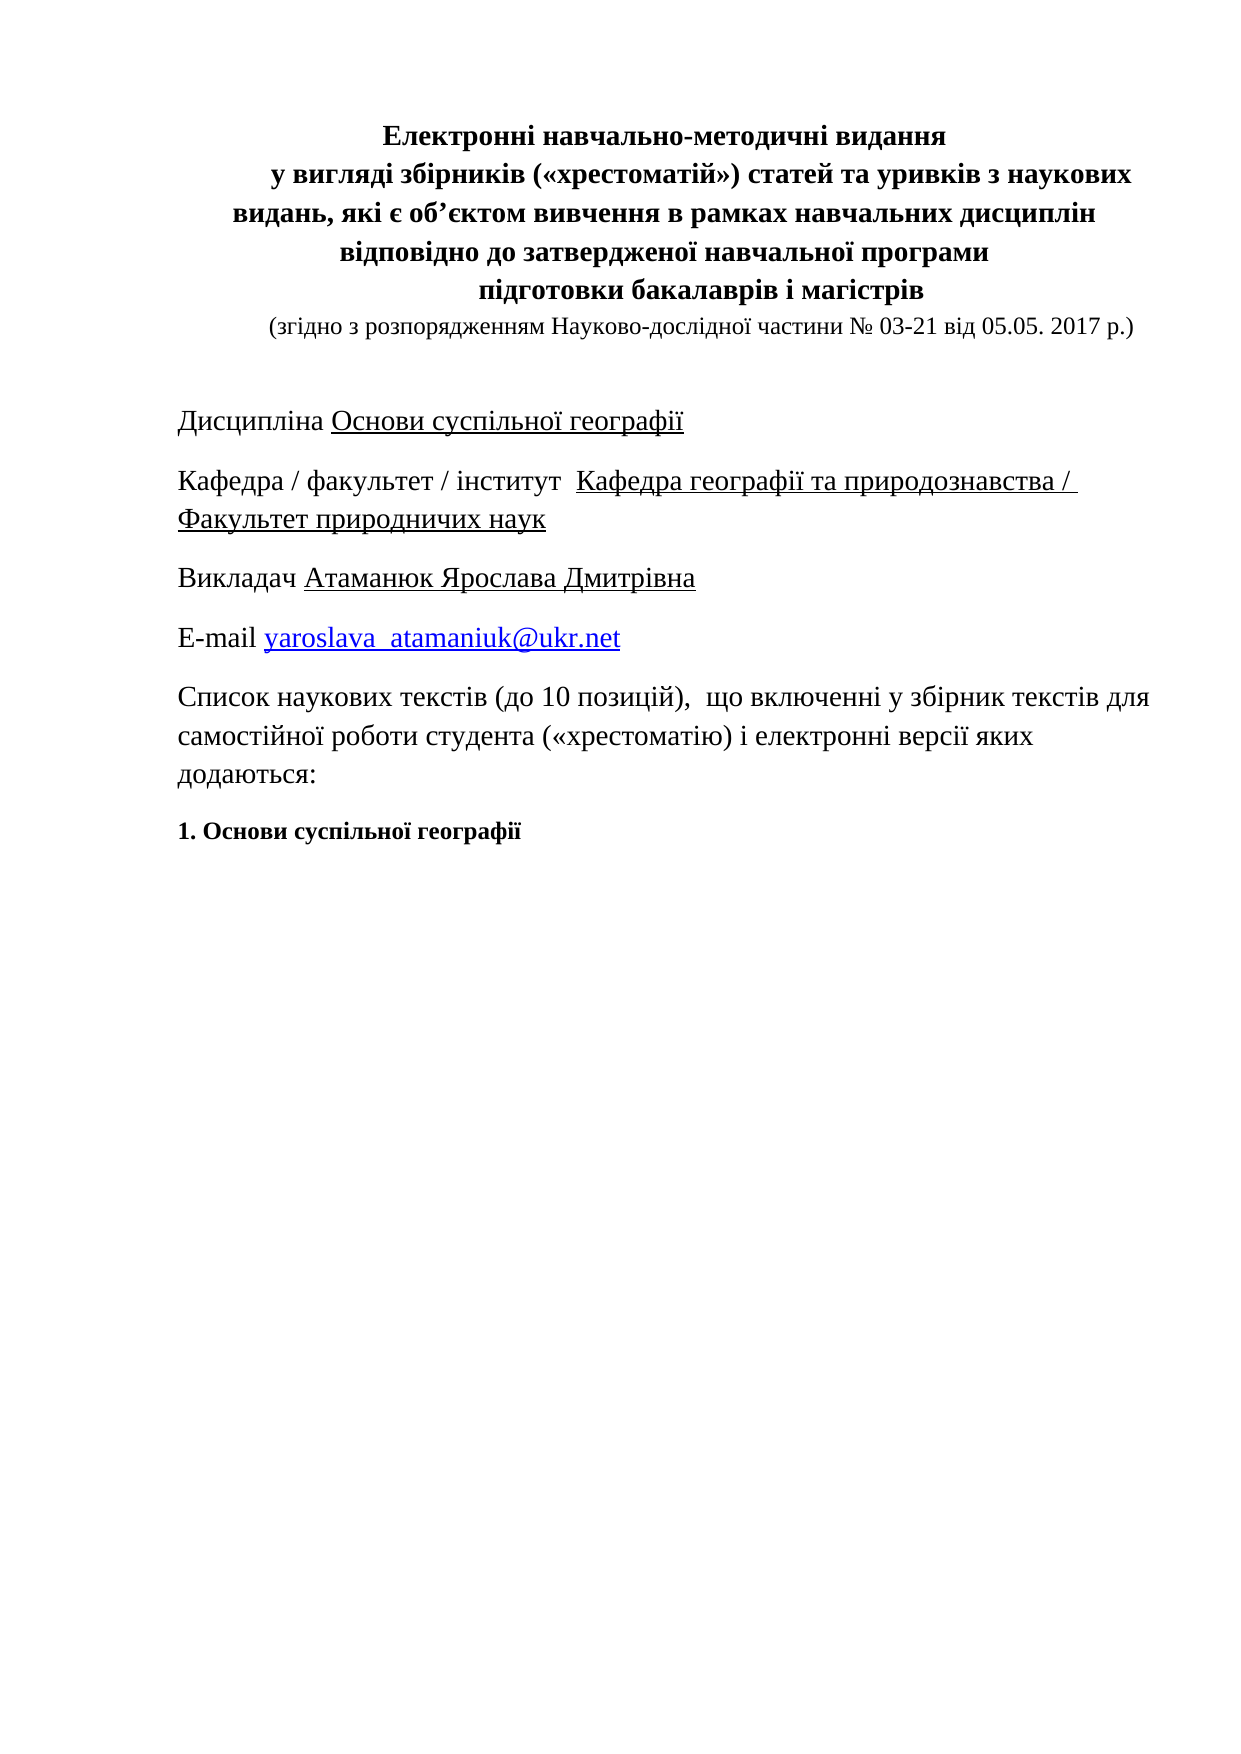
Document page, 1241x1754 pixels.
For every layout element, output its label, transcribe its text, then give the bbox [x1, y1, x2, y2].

text Дисципліна Основи суспільної географії [177, 403, 1152, 437]
text E-mail yaroslava_atamaniuk@ukr.net [177, 620, 1152, 653]
text 1. Основи суспільної географії [177, 816, 1152, 844]
text Викладач Атаманюк Ярослава Дмитрівна [177, 561, 1152, 594]
text Електронні навчально-методичні видання [177, 118, 1152, 152]
text Кафедра / факультет / інститут Кафедра географії та природознавства / Факультет природничих наук [177, 463, 1152, 535]
text у вигляді збірників («хрестоматій») статей та уривків з наукових видань, які є об’єктом вивчення в рамках навчальних дисциплін відповідно до затвердженої навчальної програми [177, 157, 1152, 267]
text Список наукових текстів (до 10 позицій), що включенні у збірник текстів для самостійної роботи студента («хрестоматію) і електронні версії яких додаються: [177, 679, 1152, 790]
text підготовки бакалаврів і магістрів [177, 272, 1152, 306]
text (згідно з розпорядженням Науково-дослідної частини № 03-21 від 05.05. 2017 р.) [177, 311, 1152, 339]
